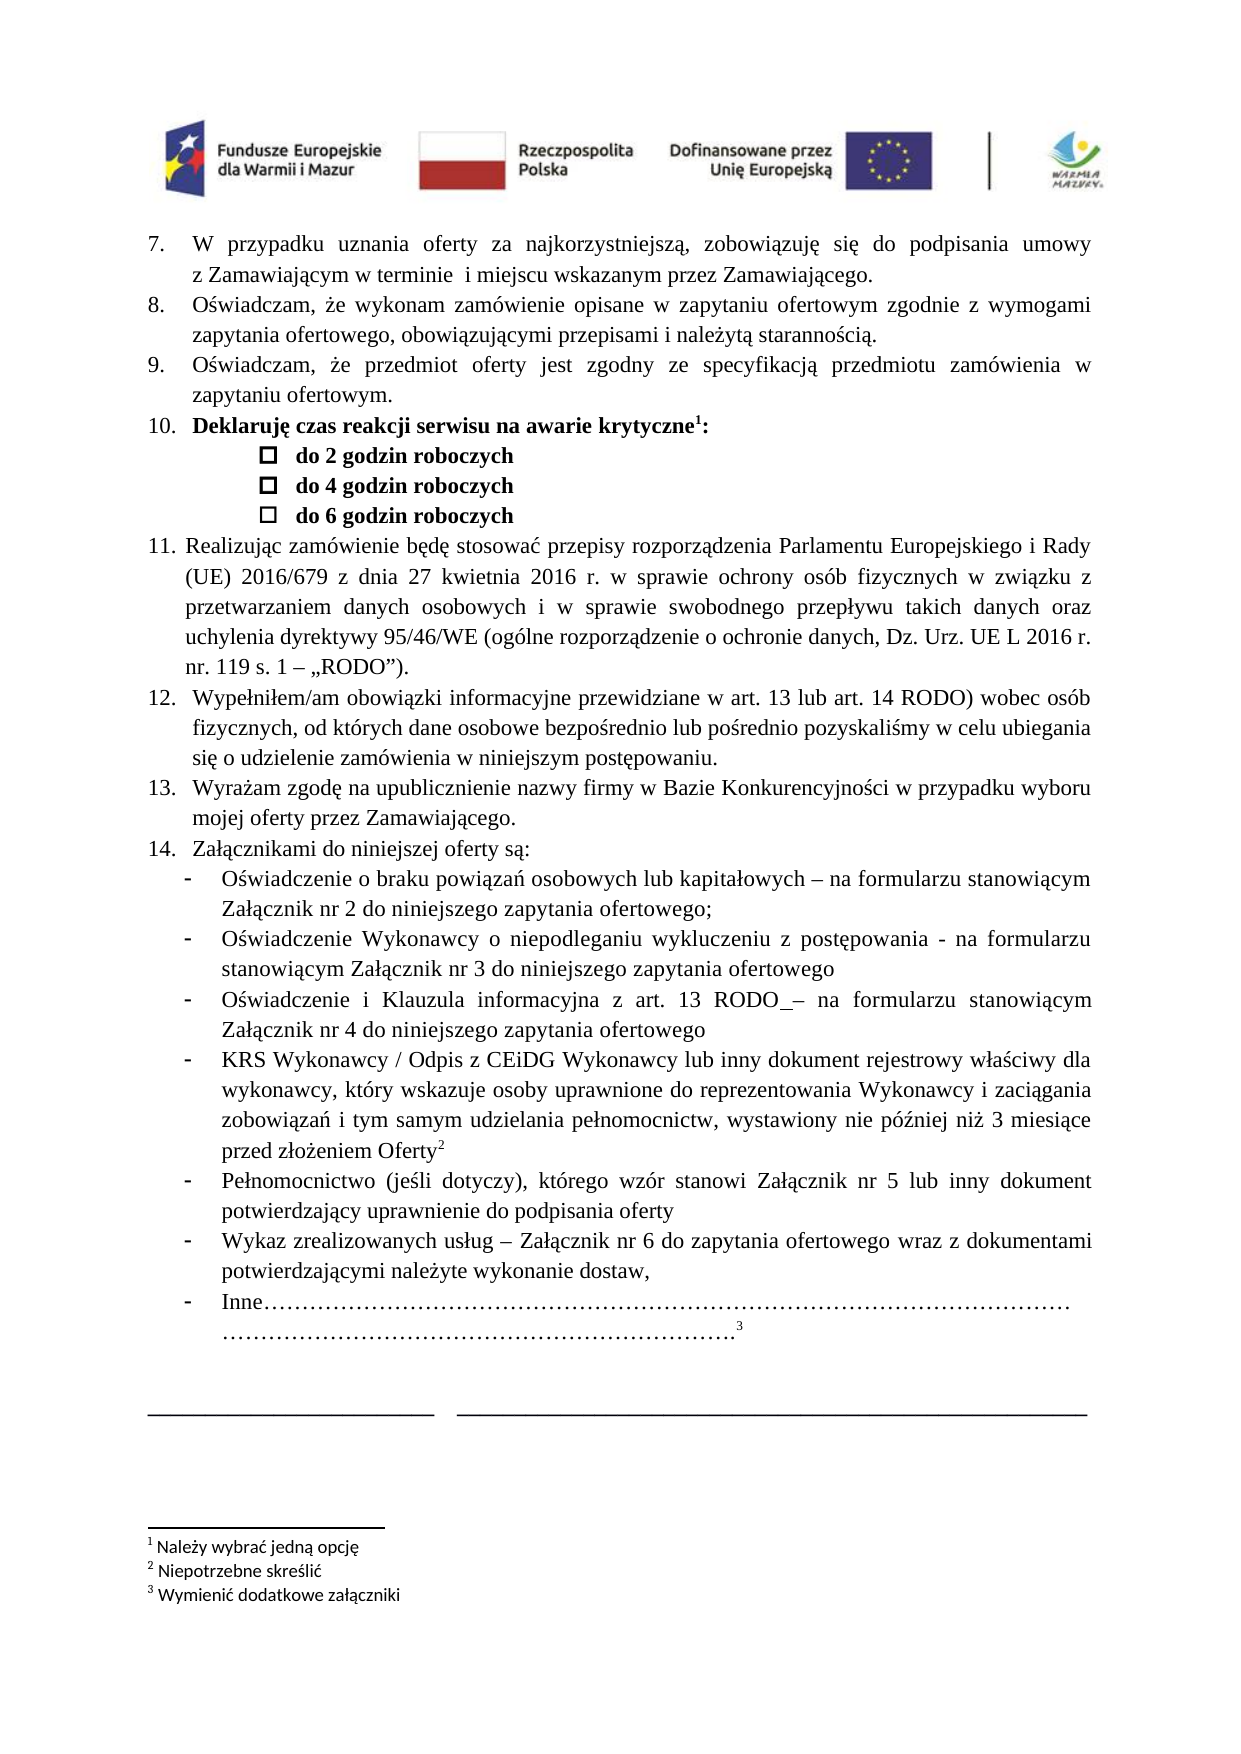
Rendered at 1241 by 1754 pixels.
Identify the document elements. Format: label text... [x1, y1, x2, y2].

list Wyrażam zgodę na upublicznienie nazwy firmy w Bazie Konkurencyjności w przypadku wyboru mojej oferty przez Zamawiającego. [148, 774, 1093, 831]
list do 6 godzin roboczych [258, 502, 1093, 529]
list Inne………………………………………………………………………………………………………………………………………………………. [184, 1288, 1093, 1344]
list Pełnomocnictwo (jeśli dotyczy), którego wzór stanowi Załącznik nr 5 lub inny dokument potwierdzający uprawnienie do podpisania oferty [184, 1167, 1093, 1223]
list Załącznikami do niniejszej oferty są: [148, 835, 1093, 861]
list do 4 godzin roboczych [258, 472, 1093, 498]
list Deklaruję czas reakcji serwisu na awarie krytyczne: [148, 412, 1093, 438]
picture [147, 101, 1119, 211]
list Oświadczenie i Klauzula informacyjna z art. 13 RODO – na formularzu stanowiącym Załącznik nr 4 do niniejszego zapytania ofertowego [184, 986, 1093, 1042]
list Realizując zamówienie będę stosować przepisy rozporządzenia Parlamentu Europejskiego i Rady (UE) 2016/679 z dnia 27 kwietnia 2016 r. w sprawie ochrony osób fizycznych w związku z przetwarzaniem danych osobowych i w sprawie swobodnego przepływu takich danych oraz uchylenia dyrektywy 95/46/WE (ogólne rozporządzenie o ochronie danych, Dz. Urz. UE L 2016 r. nr. 119 s. 1 – „RODO”). [148, 533, 1093, 680]
list Wykaz zrealizowanych usług – Załącznik nr 6 do zapytania ofertowego wraz z dokumentami potwierdzającymi należyte wykonanie dostaw, [184, 1227, 1093, 1284]
list Oświadczam, że wykonam zamówienie opisane w zapytaniu ofertowym zgodnie z wymogami zapytania ofertowego, obowiązującymi przepisami i należytą starannością. [148, 291, 1093, 347]
list Wypełniłem/am obowiązki informacyjne przewidziane w art. 13 lub art. 14 RODO) wobec osób fizycznych, od których dane osobowe bezpośrednio lub pośrednio pozyskaliśmy w celu ubiegania się o udzielenie zamówienia w niniejszym postępowaniu. [148, 684, 1093, 770]
list W przypadku uznania oferty za najkorzystniejszą, zobowiązuję się do podpisania umowy z Zamawiającym w terminie i miejscu wskazanym przez Zamawiającego. [148, 211, 1093, 287]
list Oświadczam, że przedmiot oferty jest zgodny ze specyfikacją przedmiotu zamówienia w zapytaniu ofertowym. [148, 351, 1093, 408]
list Oświadczenie Wykonawcy o niepodleganiu wykluczeniu z postępowania - na formularzu stanowiącym Załącznik nr 3 do niniejszego zapytania ofertowego [184, 925, 1093, 982]
list do 2 godzin roboczych [258, 442, 1093, 468]
text _________________________ _______________________________________________________ [148, 1381, 1093, 1419]
list Oświadczenie o braku powiązań osobowych lub kapitałowych – na formularzu stanowiącym Załącznik nr 2 do niniejszego zapytania ofertowego; [184, 865, 1093, 921]
list KRS Wykonawcy / Odpis z CEiDG Wykonawcy lub inny dokument rejestrowy właściwy dla wykonawcy, który wskazuje osoby uprawnione do reprezentowania Wykonawcy i zaciągania zobowiązań i tym samym udzielania pełnomocnictw, wystawiony nie później niż 3 miesiące przed złożeniem Oferty [184, 1046, 1093, 1163]
